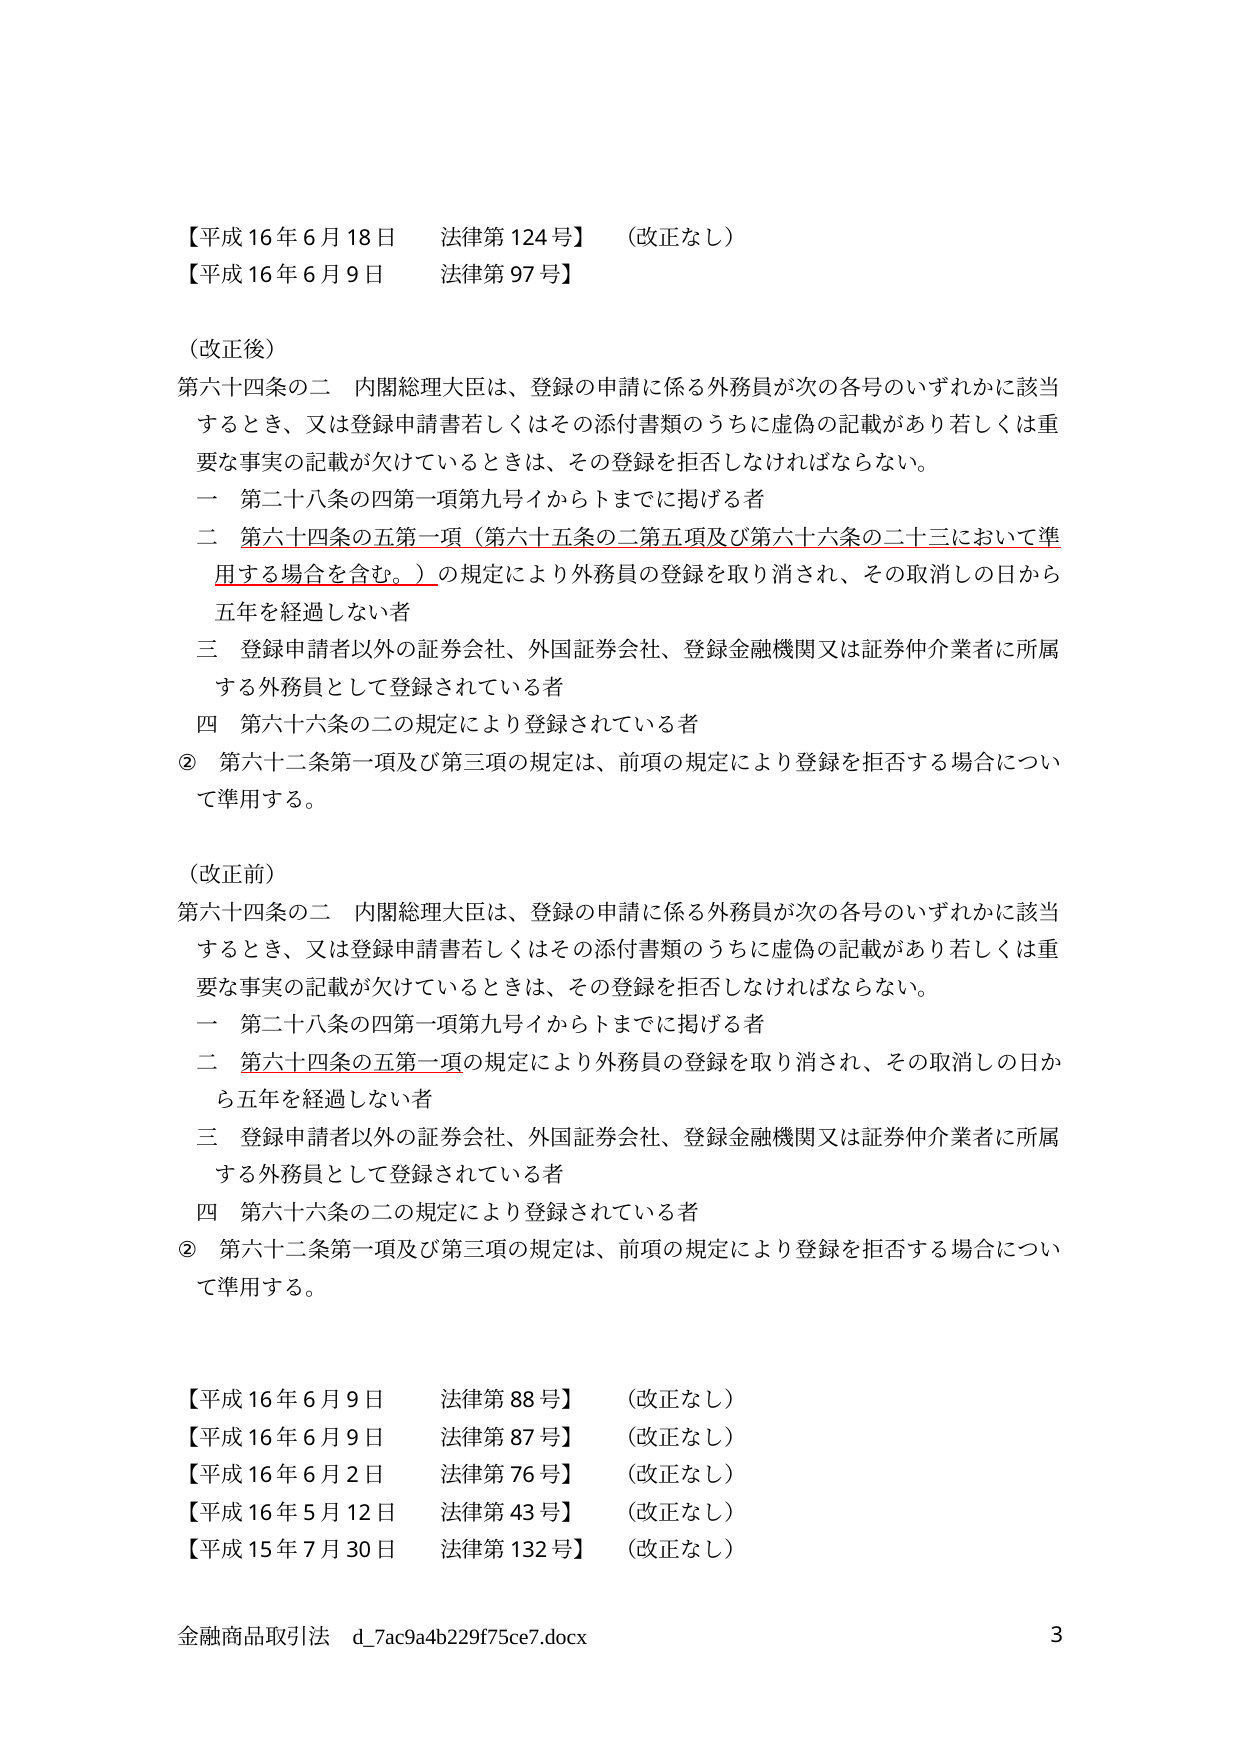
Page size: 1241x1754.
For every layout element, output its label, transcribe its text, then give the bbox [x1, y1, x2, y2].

text 一 第二十八条の四第一項第九号イからトまでに掲げる者 [196, 479, 1063, 517]
text 四 第六十六条の二の規定により登録されている者 [196, 704, 1063, 742]
text （改正後） [177, 329, 1063, 367]
text 四 第六十六条の二の規定により登録されている者 [196, 1192, 1063, 1229]
text 【平成16年6月9日 法律第88号】 （改正なし） [177, 1379, 1063, 1417]
text ② 第六十二条第一項及び第三項の規定は、前項の規定により登録を拒否する場合について準用する。 [177, 742, 1063, 817]
text 第六十四条の二 内閣総理大臣は、登録の申請に係る外務員が次の各号のいずれかに該当するとき、又は登録申請書若しくはその添付書類のうちに虚偽の記載があり若しくは重要な事実の記載が欠けているときは、その登録を拒否しなければならない。 [177, 892, 1063, 1004]
text 【平成15年7月30日 法律第132号】 （改正なし） [177, 1529, 1063, 1567]
text 【平成16年6月2日 法律第76号】 （改正なし） [177, 1454, 1063, 1492]
text 三 登録申請者以外の証券会社、外国証券会社、登録金融機関又は証券仲介業者に所属する外務員として登録されている者 [196, 629, 1063, 704]
text 【平成16年6月18日 法律第124号】 （改正なし） [177, 217, 1063, 254]
text 【平成16年6月9日 法律第97号】 [177, 254, 1063, 292]
text 三 登録申請者以外の証券会社、外国証券会社、登録金融機関又は証券仲介業者に所属する外務員として登録されている者 [196, 1117, 1063, 1192]
text 二 第六十四条の五第一項（第六十五条の二第五項及び第六十六条の二十三において準用する場合を含む。）の規定により外務員の登録を取り消され、その取消しの日から五年を経過しない者 [196, 517, 1063, 629]
text 【平成16年5月12日 法律第43号】 （改正なし） [177, 1492, 1063, 1529]
text 二 第六十四条の五第一項の規定により外務員の登録を取り消され、その取消しの日から五年を経過しない者 [196, 1042, 1063, 1117]
text 第六十四条の二 内閣総理大臣は、登録の申請に係る外務員が次の各号のいずれかに該当するとき、又は登録申請書若しくはその添付書類のうちに虚偽の記載があり若しくは重要な事実の記載が欠けているときは、その登録を拒否しなければならない。 [177, 367, 1063, 479]
text （改正前） [177, 854, 1063, 892]
text ② 第六十二条第一項及び第三項の規定は、前項の規定により登録を拒否する場合について準用する。 [177, 1229, 1063, 1304]
text 【平成16年6月9日 法律第87号】 （改正なし） [177, 1417, 1063, 1454]
text 一 第二十八条の四第一項第九号イからトまでに掲げる者 [196, 1004, 1063, 1042]
